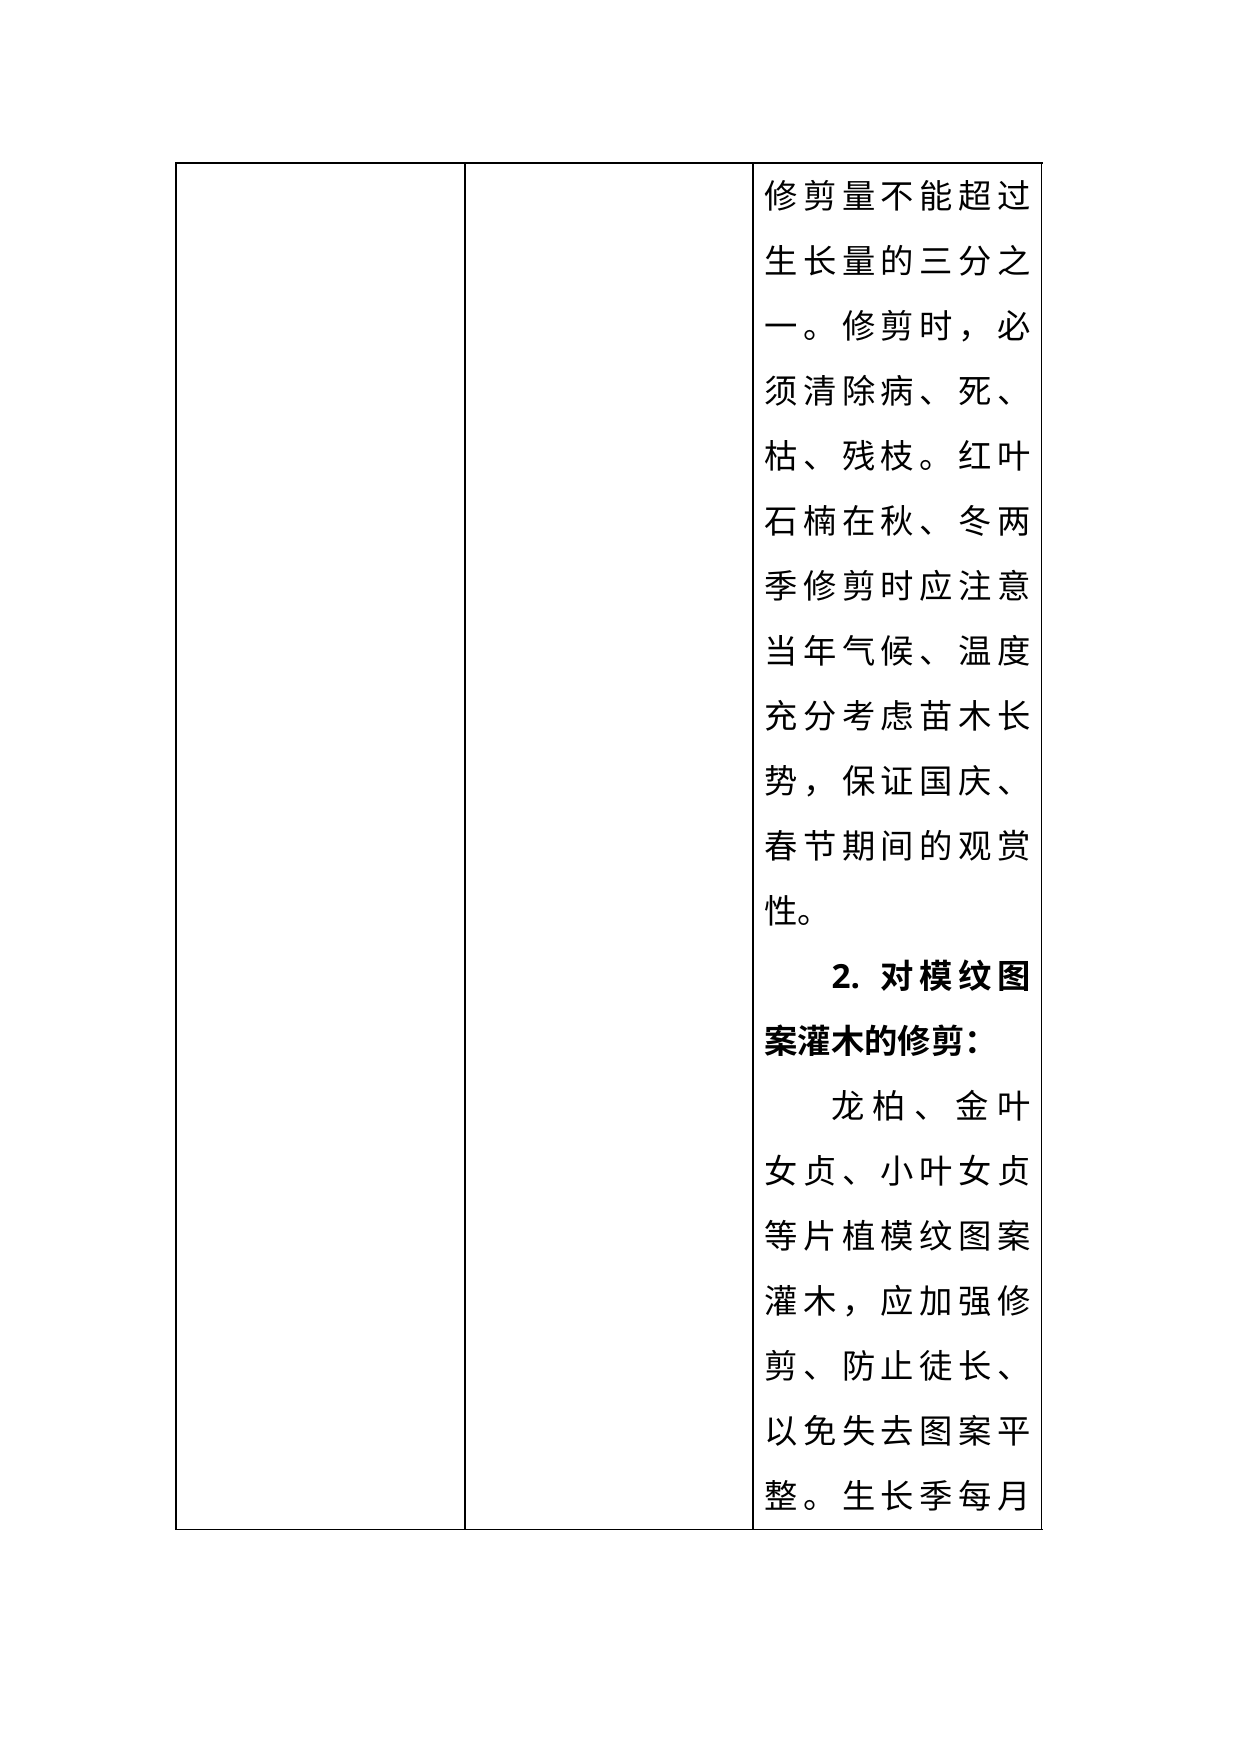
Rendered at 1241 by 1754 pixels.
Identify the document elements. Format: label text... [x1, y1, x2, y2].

table_cell [466, 164, 752, 1528]
table_cell 1 [177, 164, 464, 1528]
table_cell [754, 164, 1041, 1528]
